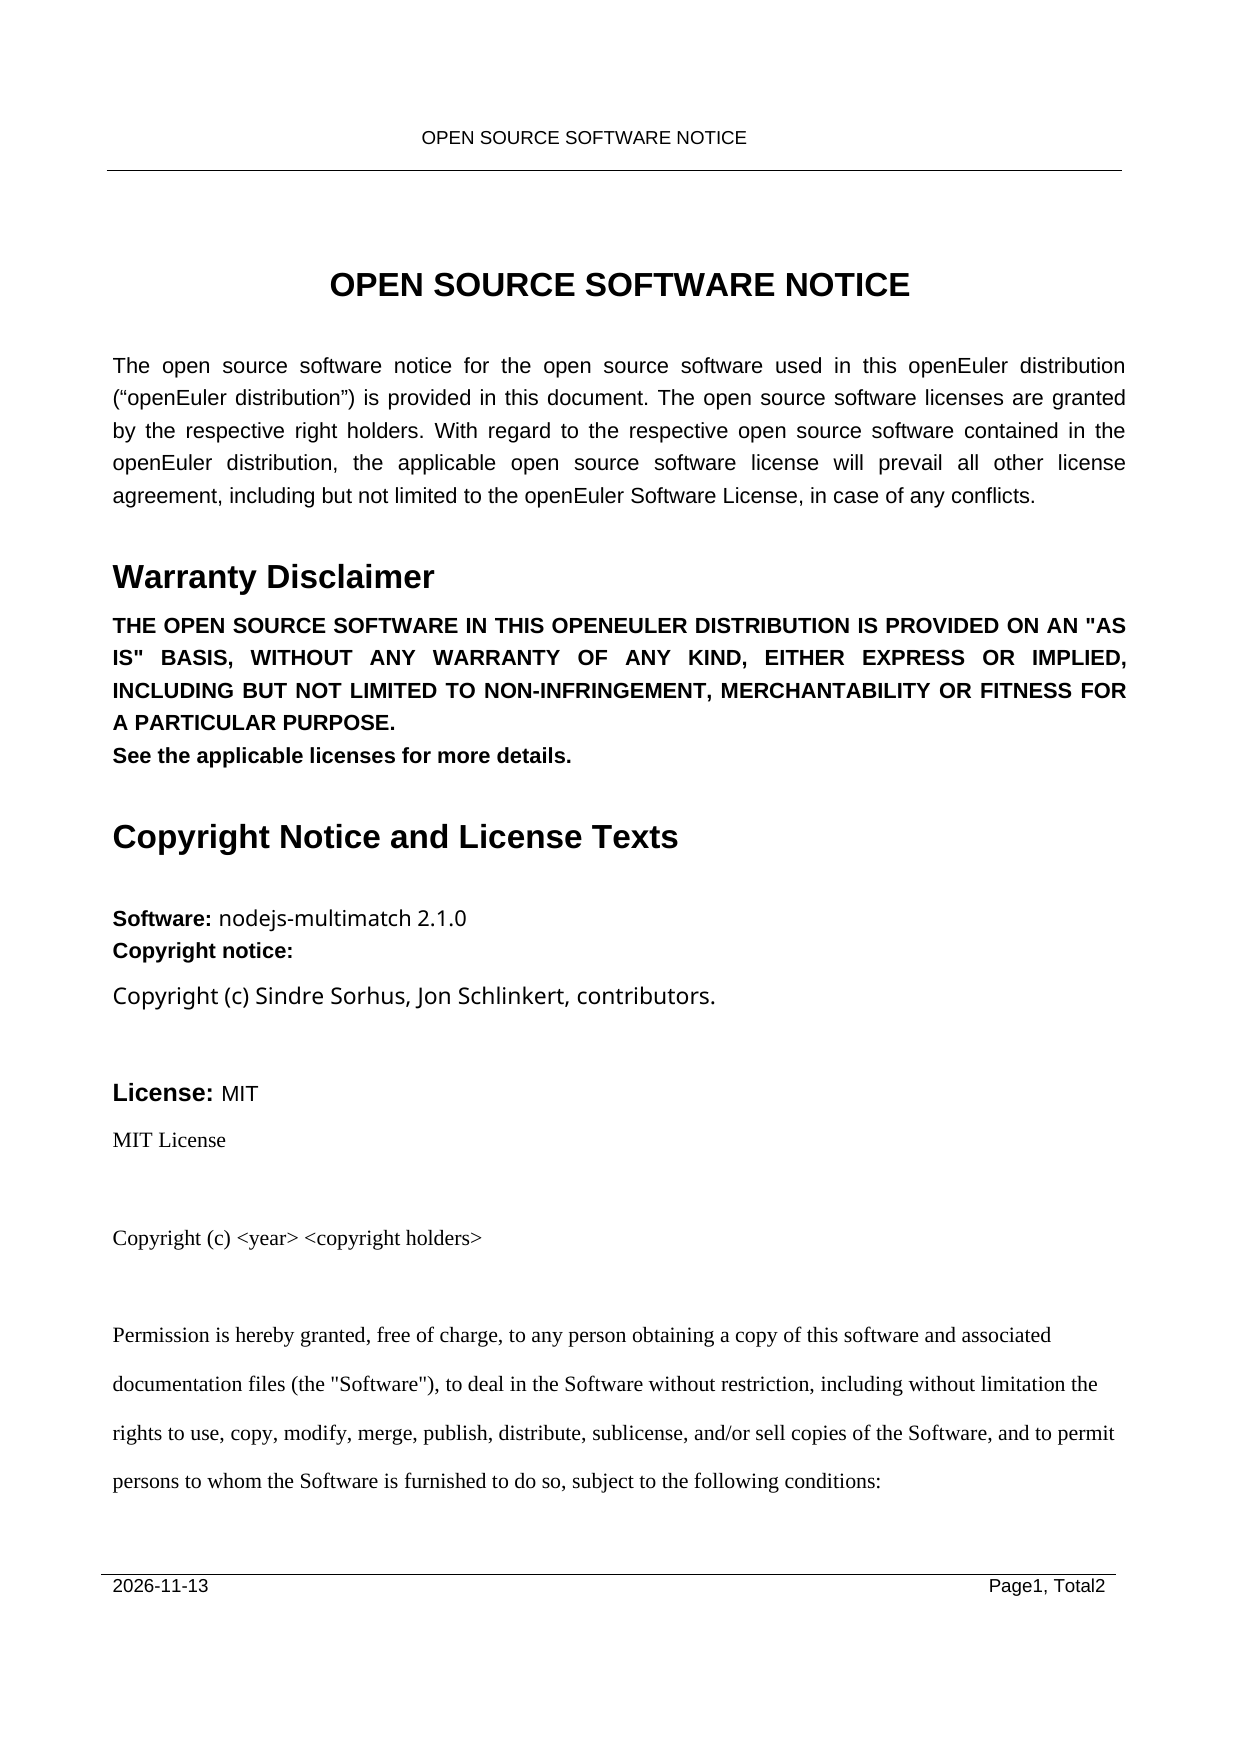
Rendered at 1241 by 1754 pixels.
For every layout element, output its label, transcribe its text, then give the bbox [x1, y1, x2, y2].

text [112, 1123, 1128, 1497]
text Copyright Notice and License Texts [112, 804, 1128, 869]
text The open source software notice for the open source software used in this openEuler distribution (“openEuler distribution”) is provided in this document. The open source software licenses are granted by the respective right holders. With regard to the respective open source software contained in the openEuler distribution, the applicable open source software license will prevail all other license agreement, including but not limited to the openEuler Software License, in case of any conflicts. [112, 349, 1128, 511]
text THE OPEN SOURCE SOFTWARE IN THIS OPENEULER DISTRIBUTION IS PROVIDED ON AN "AS IS" BASIS, WITHOUT ANY WARRANTY OF ANY KIND, EITHER EXPRESS OR IMPLIED, INCLUDING BUT NOT LIMITED TO NON-INFRINGEMENT, MERCHANTABILITY OR FITNESS FOR A PARTICULAR PURPOSE. See the applicable licenses for more details. [112, 609, 1128, 771]
text Software: nodejs-multimatch 2.1.0 [112, 901, 1128, 934]
text License: MIT [112, 1077, 1128, 1109]
text Copyright (c) Sindre Sorhus, Jon Schlinkert, contributors. [112, 979, 1128, 1060]
text Copyright notice: [112, 934, 1128, 966]
text Warranty Disclaimer [112, 544, 1128, 609]
text OPEN SOURCE SOFTWARE NOTICE [112, 251, 1128, 316]
